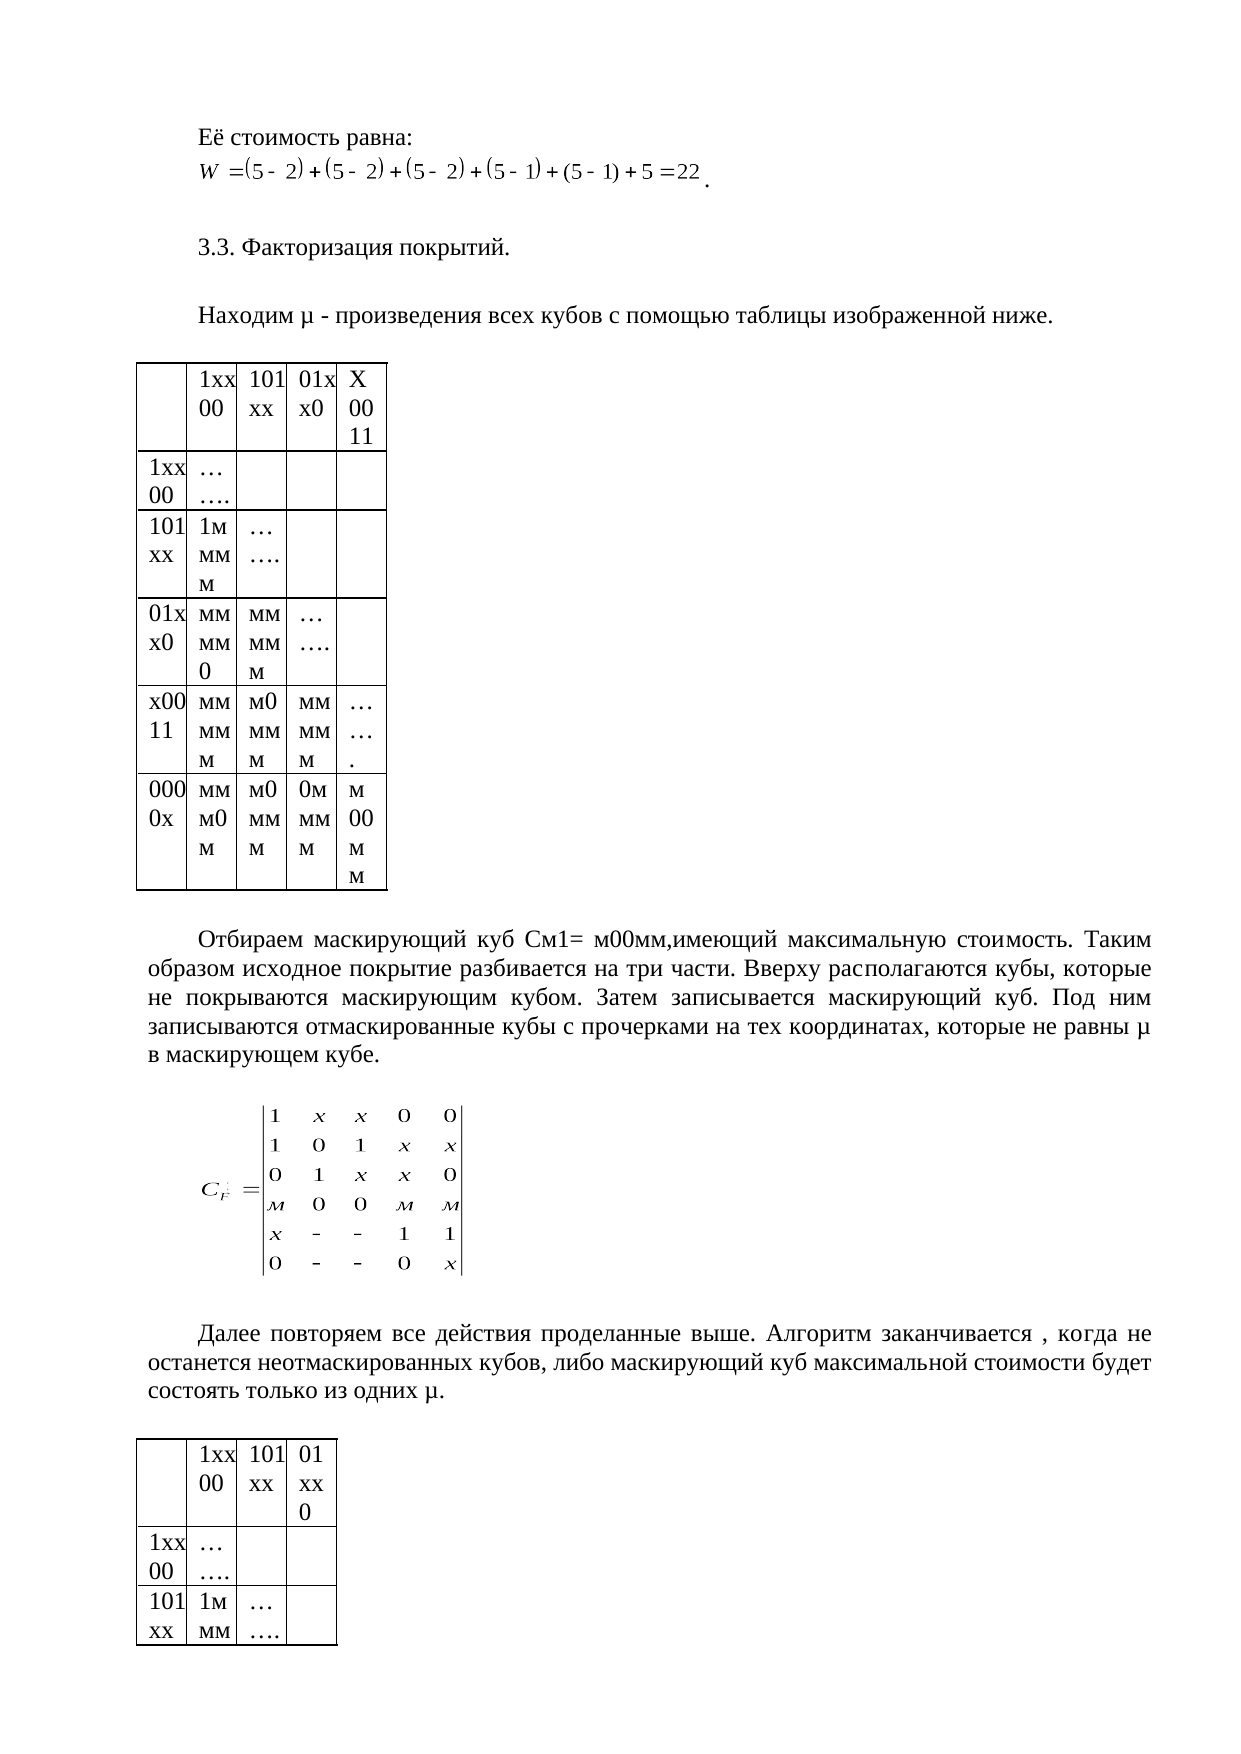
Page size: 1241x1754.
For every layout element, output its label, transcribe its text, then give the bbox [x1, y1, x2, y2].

table_cell [337, 511, 386, 597]
table_header 01хх0 [287, 1440, 336, 1526]
table_header 101xx [237, 364, 286, 450]
table_header [137, 1440, 186, 1526]
table_cell [237, 452, 286, 509]
table_cell ……. [337, 686, 386, 773]
text Далее повторяем все действия проделанные выше. Алгоритм заканчивается , когда не останется неотмаскированных кубов, либо маскирующий куб максимальной стоимости будет состоять только из одних µ. [148, 1318, 1152, 1404]
text 3.3. Факторизация покрытий. [148, 232, 1152, 261]
table_cell 0000x [137, 774, 186, 889]
table_cell [287, 1527, 336, 1585]
table_header 01xx0 [287, 364, 336, 450]
table_cell [337, 599, 386, 685]
table_cell ……. [187, 1527, 236, 1585]
picture [197, 1102, 467, 1279]
table_cell [237, 1527, 286, 1585]
table_header 101хх [237, 1440, 286, 1526]
table_cell [287, 511, 336, 597]
table_cell м0ммм [237, 774, 286, 889]
table_cell 1xx00 [137, 451, 186, 509]
table_header 1xx00 [187, 364, 236, 450]
text Её стоимость равна: [148, 122, 1152, 151]
table_cell мммм0 [187, 599, 236, 685]
table_cell 101хх [137, 1586, 186, 1644]
table_header [137, 364, 186, 450]
table_cell x0011 [137, 686, 186, 773]
table_cell ……. [287, 599, 336, 685]
table_cell ммммм [287, 686, 336, 773]
table_cell м00мм [337, 774, 386, 889]
text Отбираем маскирующий куб См1= м00мм,имеющий максимальную стоимость. Таким образом исходное покрытие разбивается на три части. Вверху располагаются кубы, которые не покрываются маскирующим кубом. Затем записывается маскирующий куб. Под ним записываются отмаскированные кубы с прочерками на тех координатах, которые не равны µ в маскирующем кубе. [148, 924, 1152, 1068]
table_cell ммммм [187, 686, 236, 773]
table_cell ммммм [237, 599, 286, 685]
table_cell [287, 1586, 336, 1644]
table_cell 1мммм [187, 1586, 236, 1644]
picture [197, 156, 704, 188]
table_cell ……. [237, 511, 286, 597]
table_cell м0ммм [237, 686, 286, 773]
table_cell 101xx [137, 510, 186, 597]
table_header X0011 [337, 364, 386, 450]
table_cell [337, 452, 386, 509]
table_cell [287, 452, 336, 509]
table_cell 0мммм [287, 774, 336, 889]
table_cell 01xx0 [137, 598, 186, 685]
table_cell 1мммм [187, 511, 236, 597]
table_cell ……. [187, 452, 236, 509]
table_header 1хх00 [187, 1440, 236, 1526]
table_cell 1хх00 [137, 1527, 186, 1585]
table_cell ……. [237, 1586, 286, 1644]
table_cell ммм0м [187, 774, 236, 889]
text Находим µ - произведения всех кубов с помощью таблицы изображенной ниже. [148, 300, 1152, 328]
